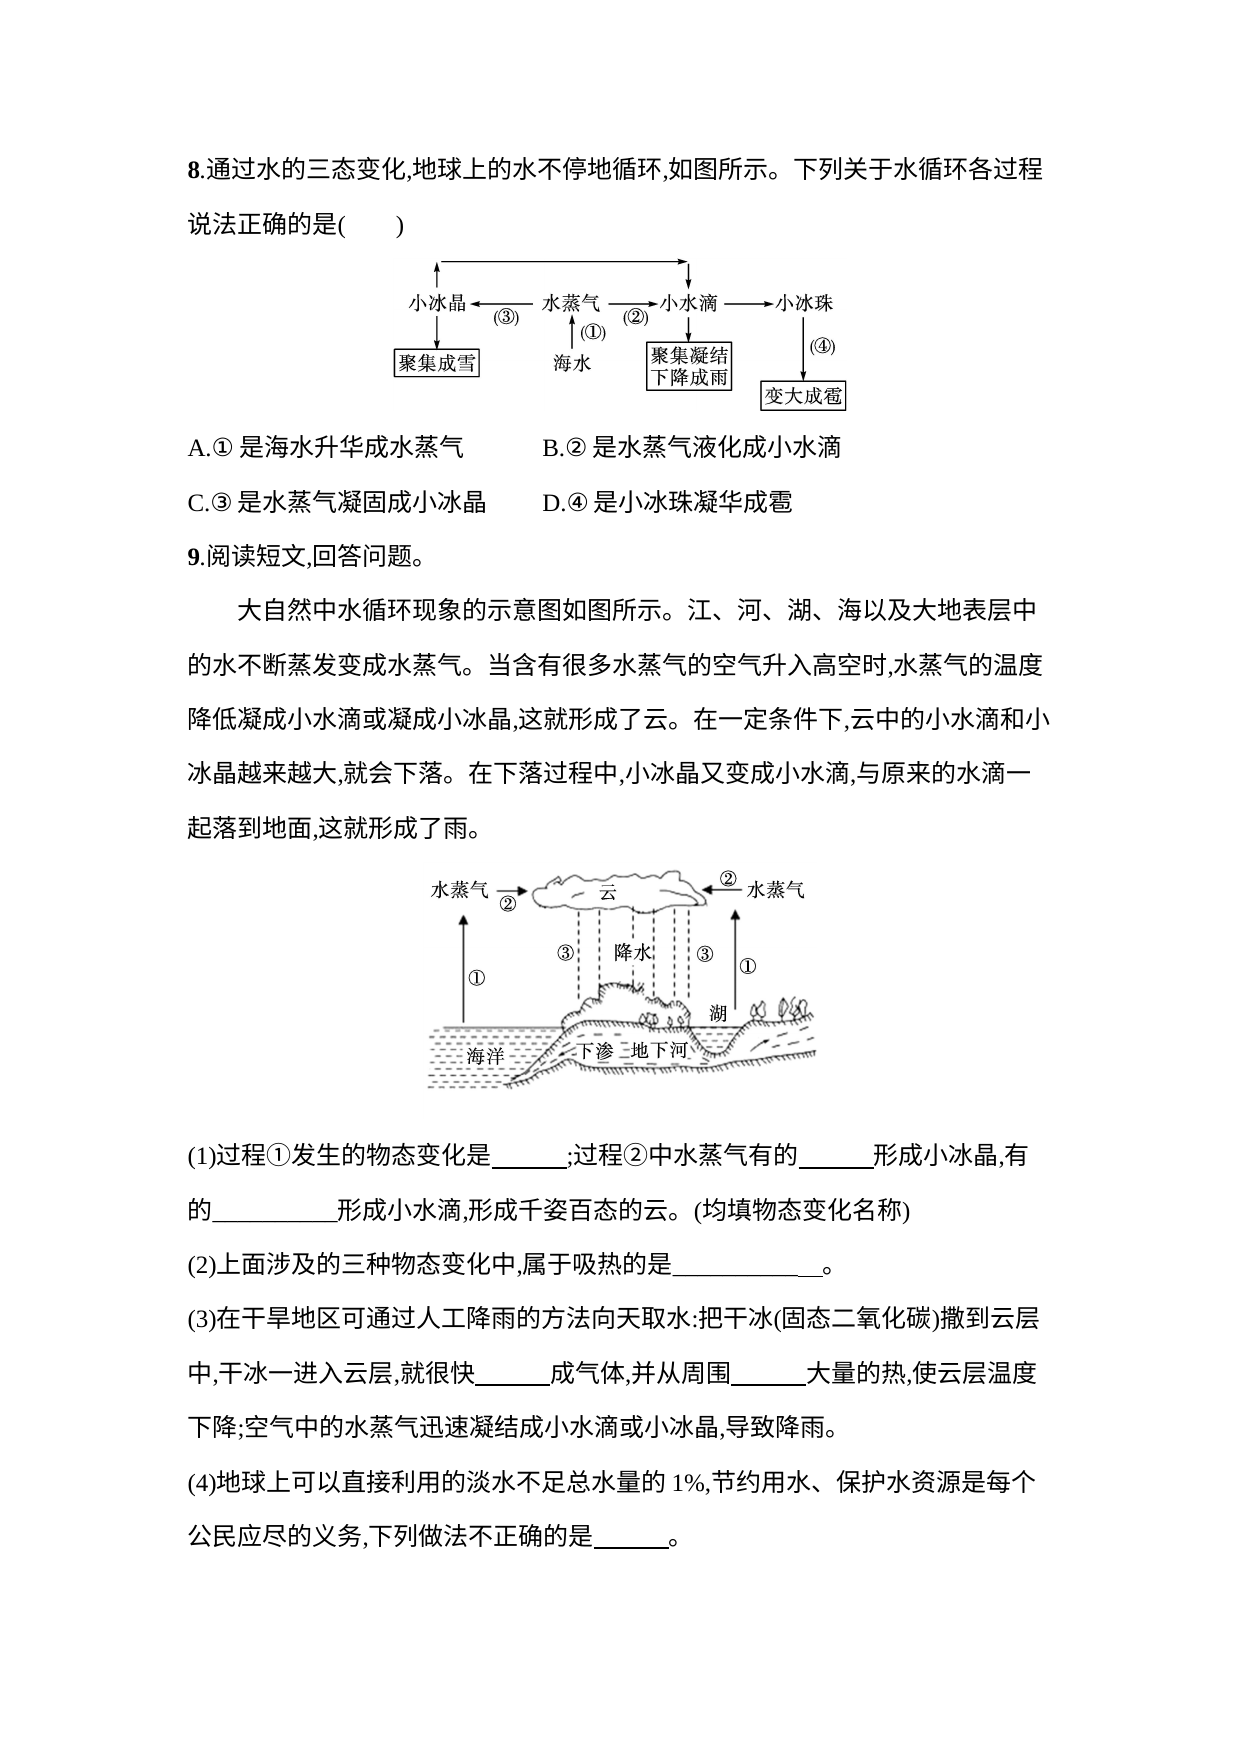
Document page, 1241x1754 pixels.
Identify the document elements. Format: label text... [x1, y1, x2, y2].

text C.③是水蒸气凝固成小冰晶 D.④是小冰珠凝华成雹 [187, 482, 1053, 518]
text (1)过程①发生的物态变化是 ;过程②中水蒸气有的 形成小冰晶,有的__________形成小水滴,形成千姿百态的云。(均填物态变化名称) [187, 1136, 1053, 1226]
picture [393, 258, 848, 411]
picture [423, 862, 817, 1119]
text (2)上面涉及的三种物态变化中,属于吸热的是__________ 。 [187, 1244, 1053, 1281]
text 8.通过水的三态变化,地球上的水不停地循环,如图所示。下列关于水循环各过程说法正确的是( ) [187, 150, 1053, 241]
text 大自然中水循环现象的示意图如图所示。江、河、湖、海以及大地表层中的水不断蒸发变成水蒸气。当含有很多水蒸气的空气升入高空时,水蒸气的温度降低凝成小水滴或凝成小冰晶,这就形成了云。在一定条件下,云中的小水滴和小冰晶越来越大,就会下落。在下落过程中,小冰晶又变成小水滴,与原来的水滴一起落到地面,这就形成了雨。 [187, 591, 1053, 844]
text (3)在干旱地区可通过人工降雨的方法向天取水:把干冰(固态二氧化碳)撒到云层中,干冰一进入云层,就很快 成气体,并从周围 大量的热,使云层温度下降;空气中的水蒸气迅速凝结成小水滴或小冰晶,导致降雨。 [187, 1299, 1053, 1444]
text (4)地球上可以直接利用的淡水不足总水量的1%,节约用水、保护水资源是每个公民应尽的义务,下列做法不正确的是 。 [187, 1462, 1053, 1553]
text A.①是海水升华成水蒸气 B.②是水蒸气液化成小水滴 [187, 428, 1053, 464]
text 9.阅读短文,回答问题。 [187, 536, 1053, 573]
